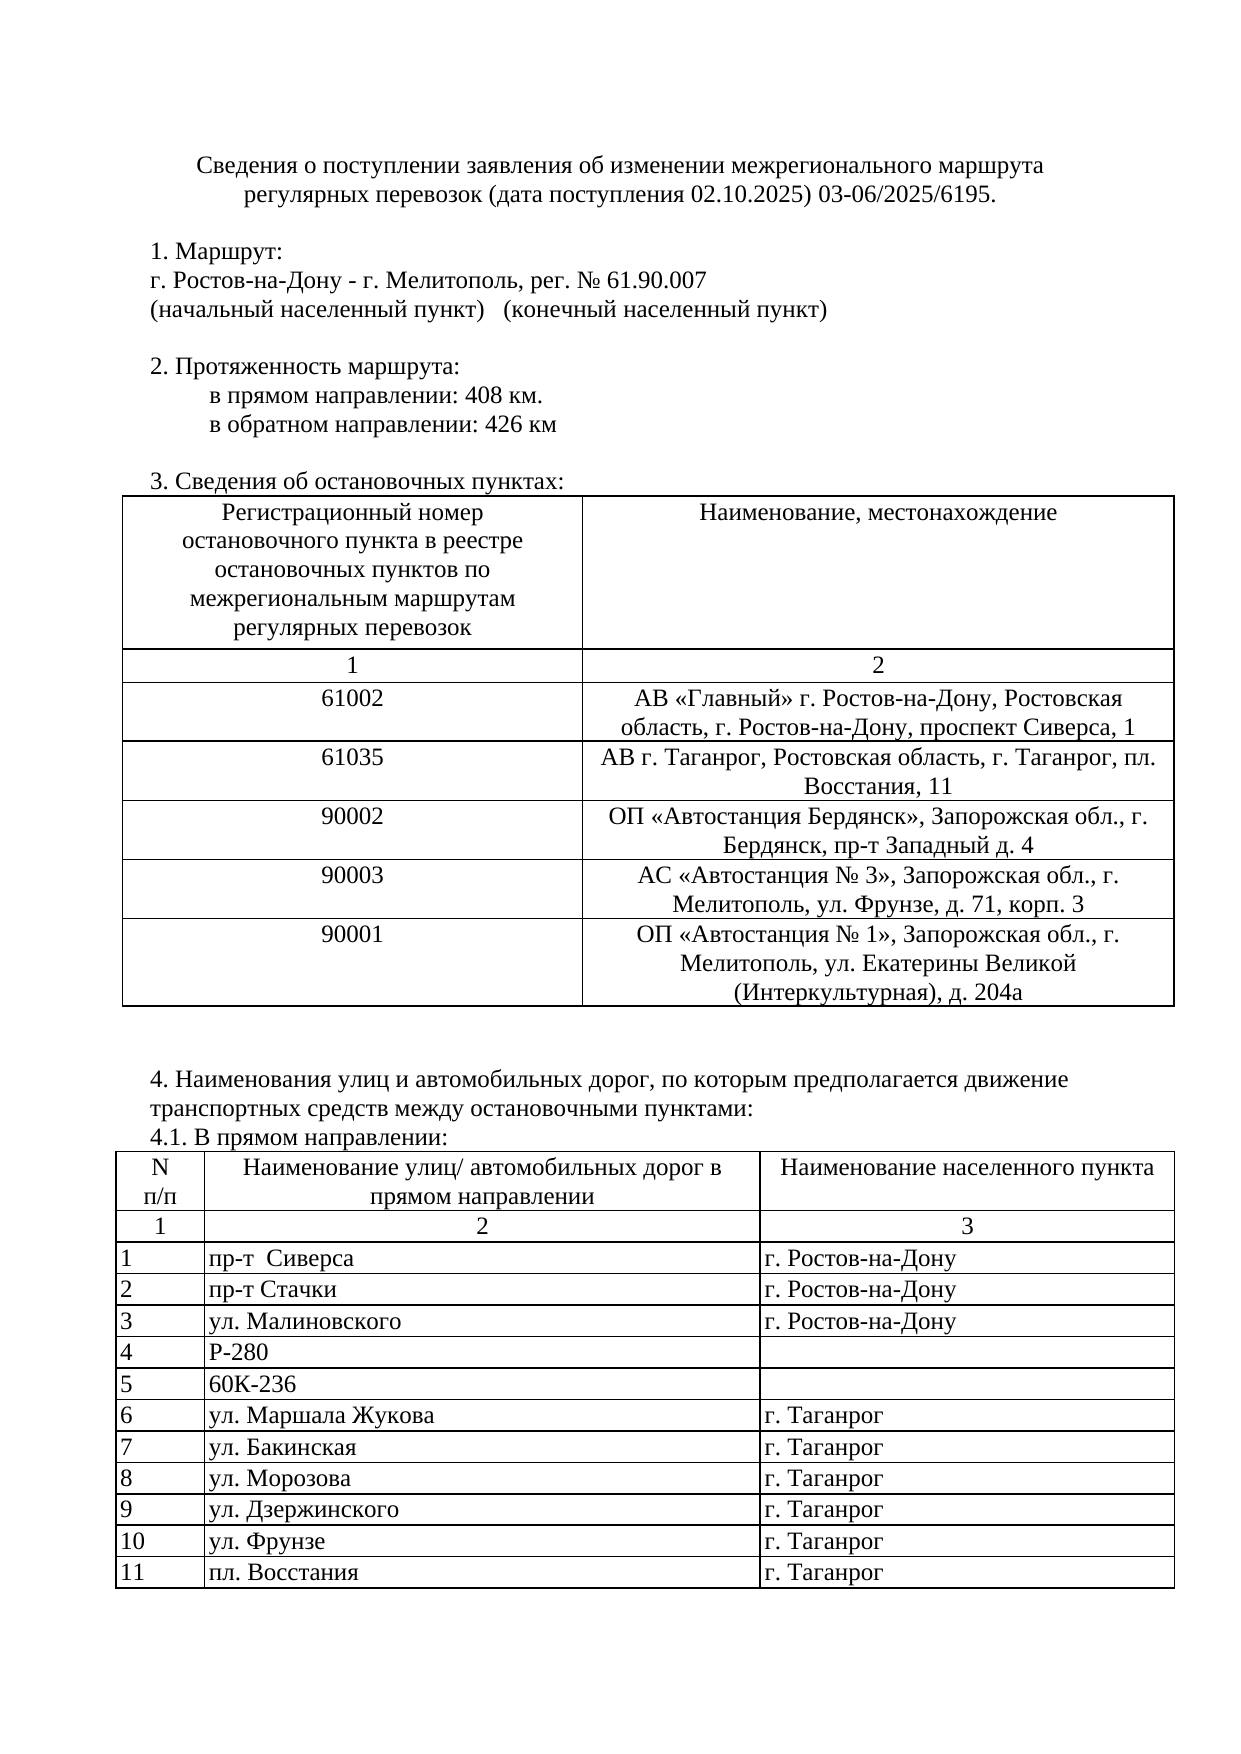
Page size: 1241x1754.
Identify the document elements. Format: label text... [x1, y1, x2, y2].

text г. Ростов-на-Дону - г. Мелитополь, рег. № 61.90.007 [150, 265, 1090, 294]
table_cell 1 [117, 1243, 204, 1273]
table_cell г. Таганрог [761, 1495, 1174, 1524]
text 4. Наименования улиц и автомобильных дорог, по которым предполагается движение транспортных средств между остановочными пунктами: [150, 1064, 1090, 1122]
table_cell ул. Морозова [205, 1463, 759, 1493]
text Сведения о поступлении заявления об изменении межрегионального маршрута регулярных перевозок (дата поступления 02.10.2025) 03-06/2025/6195. [150, 150, 1090, 207]
text 1. Маршрут: [150, 236, 1090, 265]
table_cell ул. Дзержинского [205, 1495, 759, 1524]
table_cell АС «Автостанция № 3», Запорожская обл., г. Мелитополь, ул. Фрунзе, д. 71, корп. 3 [583, 860, 1173, 918]
table_cell г. Таганрог [761, 1463, 1174, 1493]
table_cell г. Таганрог [761, 1400, 1174, 1430]
table_cell 1 [123, 650, 582, 681]
table_cell 61035 [123, 742, 582, 799]
text в обратном направлении: 426 км [150, 409, 1090, 437]
table_cell г. Таганрог [761, 1557, 1174, 1587]
table_cell 4 [117, 1337, 204, 1367]
table_cell 90001 [123, 919, 582, 1005]
table_cell пр-т Сиверса [205, 1243, 759, 1273]
table_header Наименование, местонахождение [583, 497, 1173, 648]
table_cell ул. Бакинская [205, 1432, 759, 1461]
table_cell [761, 1369, 1174, 1398]
table_cell г. Ростов-на-Дону [761, 1306, 1174, 1336]
table_cell г. Таганрог [761, 1432, 1174, 1461]
text 3. Сведения об остановочных пунктах: [150, 466, 1090, 495]
table_cell ул. Маршала Жукова [205, 1400, 759, 1430]
table_cell 9 [117, 1495, 204, 1524]
text в прямом направлении: 408 км. [150, 380, 1090, 409]
table_cell ОП «Автостанция № 1», Запорожская обл., г. Мелитополь, ул. Екатерины Великой (Интеркультурная), д. 204а [583, 919, 1173, 1005]
table_header Регистрационный номер остановочного пункта в реестре остановочных пунктов по межрегиональным маршрутам регулярных перевозок [123, 497, 582, 648]
table_cell 90002 [123, 801, 582, 858]
table_cell г. Ростов-на-Дону [761, 1274, 1174, 1304]
table_cell г. Ростов-на-Дону [761, 1243, 1174, 1273]
table_cell пр-т Стачки [205, 1274, 759, 1304]
table_cell ул. Малиновского [205, 1306, 759, 1336]
table_cell 10 [117, 1526, 204, 1556]
table_cell 2 [205, 1211, 759, 1241]
table_cell 6 [117, 1400, 204, 1430]
table_cell г. Таганрог [761, 1526, 1174, 1556]
table_cell 5 [117, 1369, 204, 1398]
text 2. Протяженность маршрута: [150, 351, 1090, 380]
table_cell 2 [117, 1274, 204, 1304]
table_cell АВ «Главный» г. Ростов-на-Дону, Ростовская область, г. Ростов-на-Дону, проспект Сиверса, 1 [583, 683, 1173, 740]
table_cell 3 [117, 1306, 204, 1336]
table_cell 8 [117, 1463, 204, 1493]
table_cell АВ г. Таганрог, Ростовская область, г. Таганрог, пл. Восстания, 11 [583, 742, 1173, 799]
table_header N п/п [117, 1152, 204, 1210]
table_cell 90003 [123, 860, 582, 918]
table_header Наименование населенного пункта [761, 1152, 1174, 1210]
text 4.1. В прямом направлении: [150, 1122, 1090, 1151]
table_cell ул. Фрунзе [205, 1526, 759, 1556]
table_cell Р-280 [205, 1337, 759, 1367]
table_cell 3 [761, 1211, 1174, 1241]
table_cell ОП «Автостанция Бердянск», Запорожская обл., г. Бердянск, пр-т Западный д. 4 [583, 801, 1173, 858]
table_cell 60К-236 [205, 1369, 759, 1398]
text (начальный населенный пункт) (конечный населенный пункт) [150, 294, 1090, 322]
table_cell 2 [583, 650, 1173, 681]
table_cell пл. Восстания [205, 1557, 759, 1587]
table_cell 1 [117, 1211, 204, 1241]
table_cell 61002 [123, 683, 582, 740]
table_cell 7 [117, 1432, 204, 1461]
table_cell [761, 1337, 1174, 1367]
table_cell 11 [117, 1557, 204, 1587]
table_header Наименование улиц/ автомобильных дорог в прямом направлении [205, 1152, 759, 1210]
